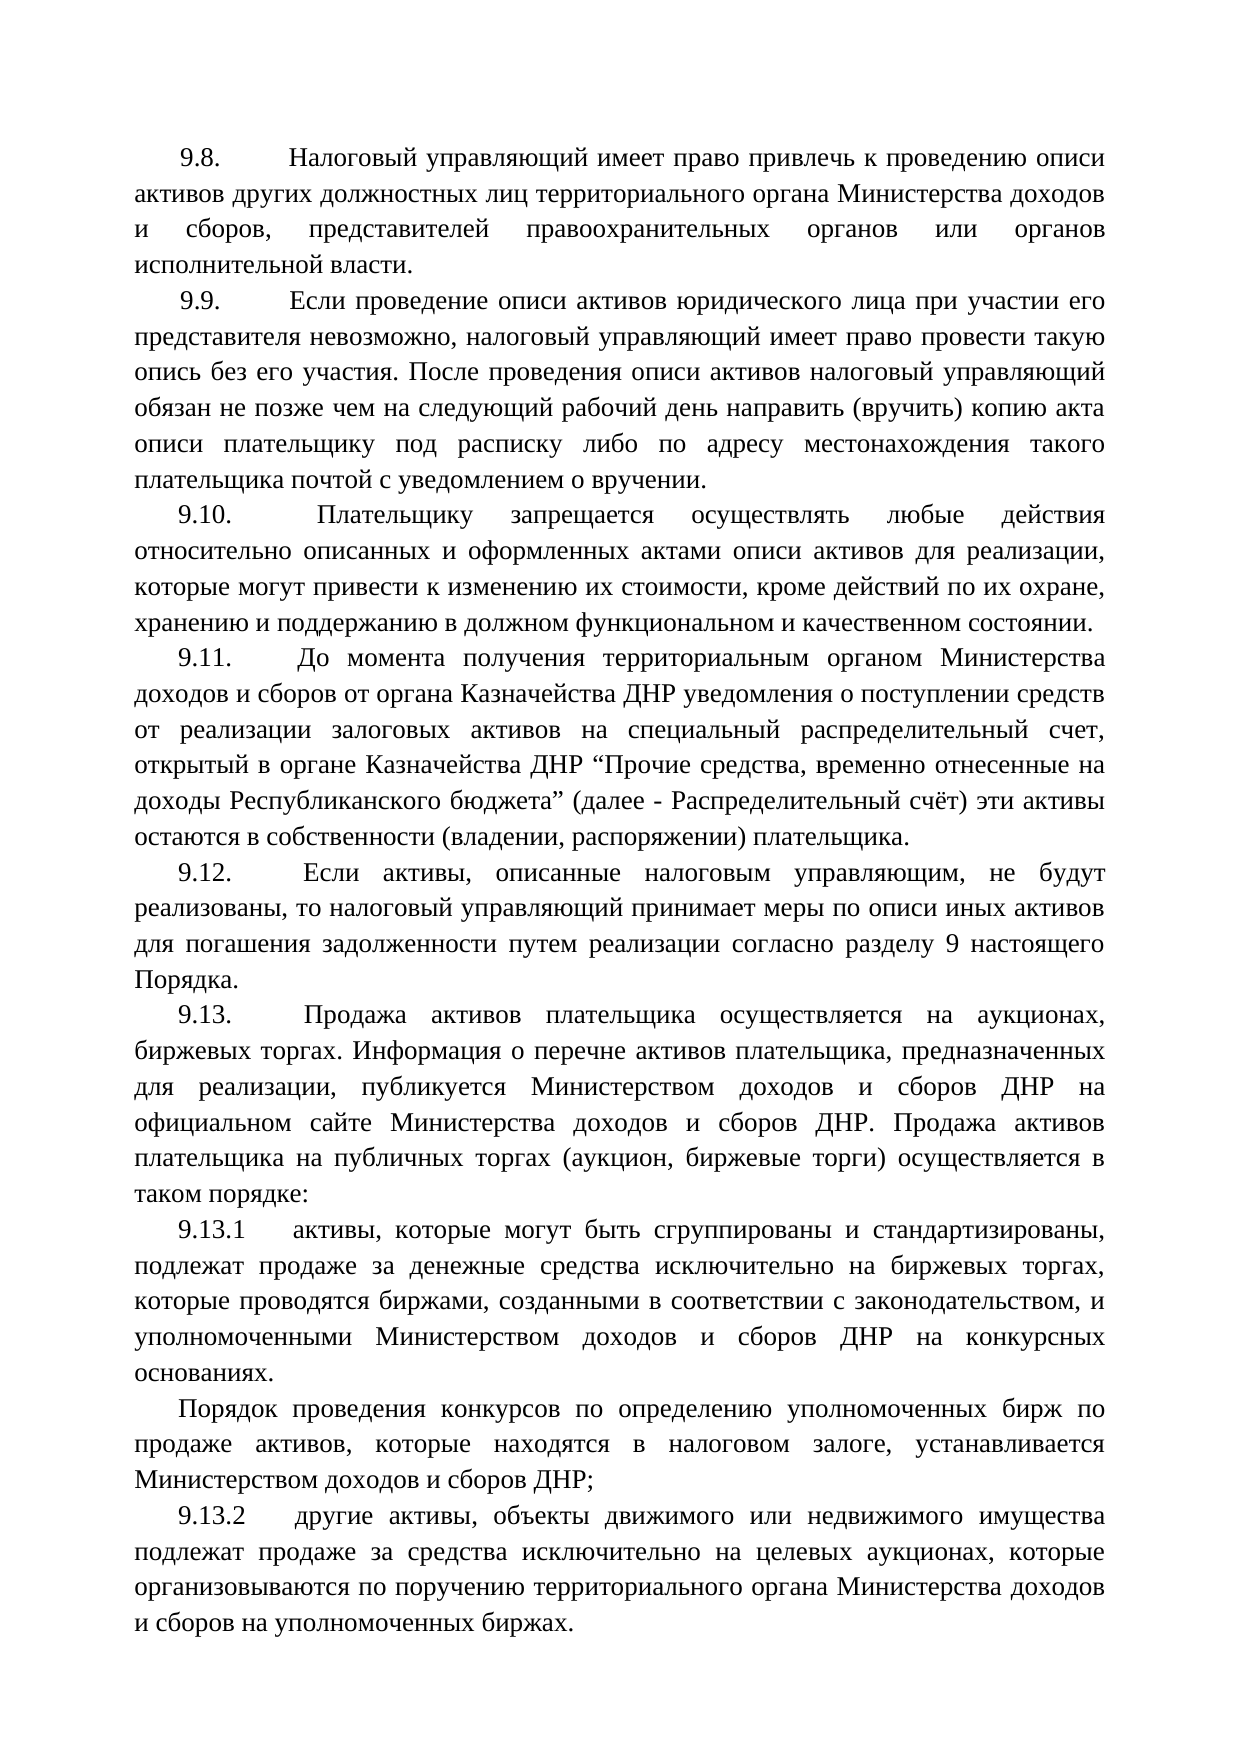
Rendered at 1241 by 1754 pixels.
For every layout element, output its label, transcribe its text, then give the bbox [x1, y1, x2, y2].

list Плательщику запрещается осуществлять любые действия относительно описанных и оформленных актами описи активов для реализации, которые могут привести к изменению их стоимости, кроме действий по их охране, хранению и поддержанию в должном функциональном и качественном состоянии. [134, 498, 1106, 637]
list активы, которые могут быть сгруппированы и стандартизированы, подлежат продаже за денежные средства исключительно на биржевых торгах, которые проводятся биржами, созданными в соответствии с законодательством, и уполномоченными Министерством доходов и сборов ДНР на конкурсных основаниях. [134, 1213, 1106, 1387]
list Если активы, описанные налоговым управляющим, не будут реализованы, то налоговый управляющий принимает меры по описи иных активов для погашения задолженности путем реализации согласно разделу 9 настоящего Порядка. [134, 856, 1106, 994]
list другие активы, объекты движимого или недвижимого имущества подлежат продаже за средства исключительно на целевых аукционах, которые организовываются по поручению территориального органа Министерства доходов и сборов на уполномоченных биржах. [134, 1499, 1106, 1637]
text Порядок проведения конкурсов по определению уполномоченных бирж по продаже активов, которые находятся в налоговом залоге, устанавливается Министерством доходов и сборов ДНР; [134, 1392, 1106, 1494]
list Продажа активов плательщика осуществляется на аукционах, биржевых торгах. Информация о перечне активов плательщика, предназначенных для реализации, публикуется Министерством доходов и сборов ДНР на официальном сайте Министерства доходов и сборов ДНР. Продажа активов плательщика на публичных торгах (аукцион, биржевые торги) осуществляется в таком порядке: [134, 999, 1106, 1208]
list До момента получения территориальным органом Министерства доходов и сборов от органа Казначейства ДНР уведомления о поступлении средств от реализации залоговых активов на специальный распределительный счет, открытый в органе Казначейства ДНР “Прочие средства, временно отнесенные на доходы Республиканского бюджета” (далее - Распределительный счёт) эти активы остаются в собственности (владении, распоряжении) плательщика. [134, 641, 1106, 851]
list Налоговый управляющий имеет право привлечь к проведению описи активов других должностных лиц территориального органа Министерства доходов и сборов, представителей правоохранительных органов или органов исполнительной власти. [134, 141, 1106, 279]
list Если проведение описи активов юридического лица при участии его представителя невозможно, налоговый управляющий имеет право провести такую опись без его участия. После проведения описи активов налоговый управляющий обязан не позже чем на следующий рабочий день направить (вручить) копию акта описи плательщику под расписку либо по адресу местонахождения такого плательщика почтой с уведомлением о вручении. [134, 284, 1106, 494]
